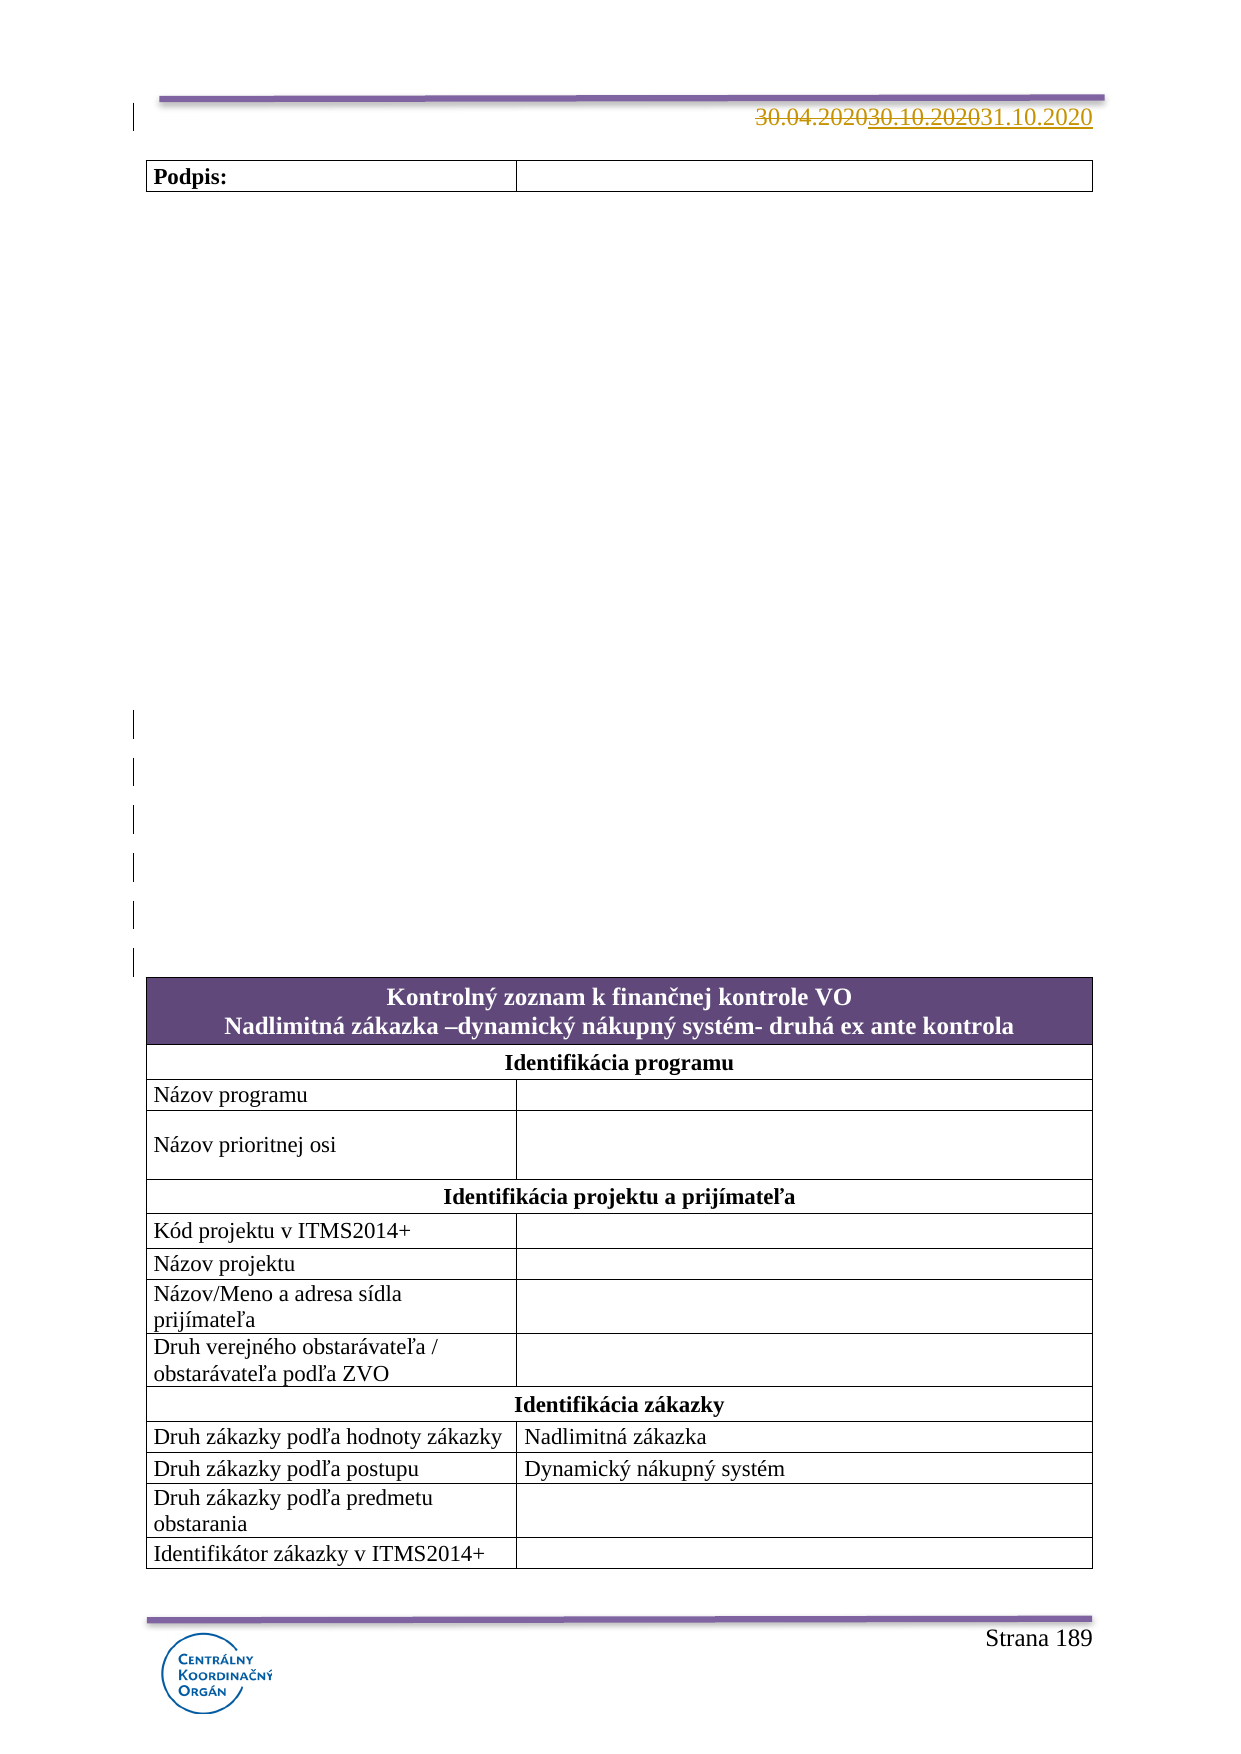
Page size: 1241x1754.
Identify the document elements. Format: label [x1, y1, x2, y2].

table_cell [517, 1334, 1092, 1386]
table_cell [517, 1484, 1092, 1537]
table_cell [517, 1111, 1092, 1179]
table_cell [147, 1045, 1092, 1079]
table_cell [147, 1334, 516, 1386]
picture [159, 1631, 272, 1713]
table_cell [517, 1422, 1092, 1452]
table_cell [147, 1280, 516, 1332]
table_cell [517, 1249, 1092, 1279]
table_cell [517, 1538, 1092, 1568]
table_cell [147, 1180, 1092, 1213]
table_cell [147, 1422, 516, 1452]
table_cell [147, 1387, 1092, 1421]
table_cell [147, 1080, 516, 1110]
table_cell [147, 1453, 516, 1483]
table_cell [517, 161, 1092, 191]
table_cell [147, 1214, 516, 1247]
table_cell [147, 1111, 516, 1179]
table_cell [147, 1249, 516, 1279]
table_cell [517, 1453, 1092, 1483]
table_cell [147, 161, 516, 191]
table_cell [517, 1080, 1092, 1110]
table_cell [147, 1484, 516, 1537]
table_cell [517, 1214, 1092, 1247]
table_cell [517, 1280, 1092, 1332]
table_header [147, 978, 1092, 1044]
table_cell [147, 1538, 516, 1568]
